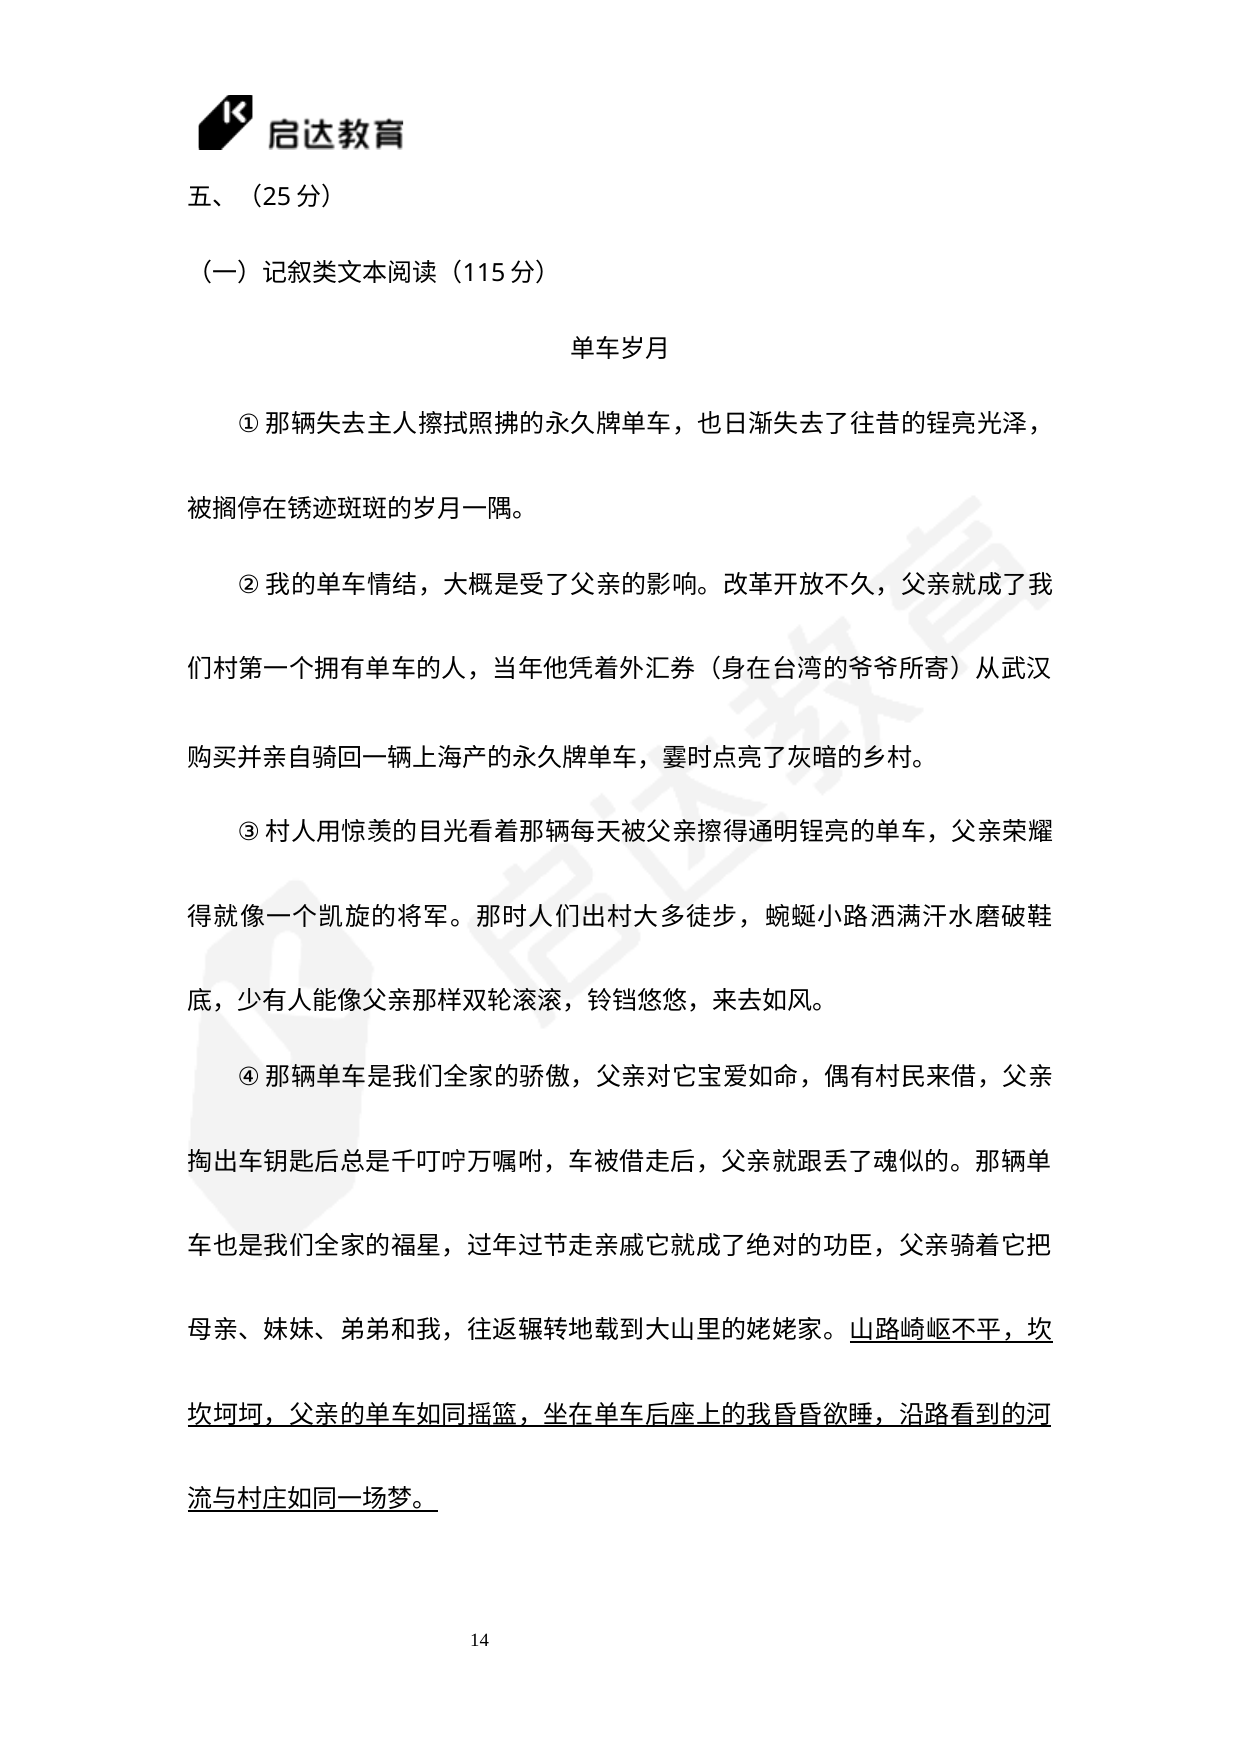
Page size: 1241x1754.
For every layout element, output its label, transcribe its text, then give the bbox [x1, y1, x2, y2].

text ③村人用惊羡的目光看着那辆每天被父亲擦得通明锃亮的单车，父亲荣耀得就像一个凯旋的将军。那时人们出村大多徒步，蜿蜒小路洒满汗水磨破鞋底，少有人能像父亲那样双轮滚滚，铃铛悠悠，来去如风。 [187, 797, 1053, 1031]
text ①那辆失去主人擦拭照拂的永久牌单车，也日渐失去了往昔的锃亮光泽，被搁停在锈迹斑斑的岁月一隅。 [187, 389, 1053, 539]
text 单车岁月 [187, 314, 1053, 379]
text （一）记叙类文本阅读（115分） [187, 238, 1053, 303]
text 五、（25分） [187, 162, 1053, 227]
text ④那辆单车是我们全家的骄傲，父亲对它宝爱如命，偶有村民来借，父亲掏出车钥匙后总是千叮咛万嘱咐，车被借走后，父亲就跟丢了魂似的。那辆单车也是我们全家的福星，过年过节走亲戚它就成了绝对的功臣，父亲骑着它把母亲、妹妹、弟弟和我，往返辗转地载到大山里的姥姥家。山路崎岖不平，坎坎坷坷，父亲的单车如同摇篮，坐在单车后座上的我昏昏欲睡，沿路看到的河流与村庄如同一场梦。 [187, 1042, 1053, 1529]
picture [198, 95, 404, 150]
text ②我的单车情结，大概是受了父亲的影响。改革开放不久，父亲就成了我们村第一个拥有单车的人，当年他凭着外汇券（身在台湾的爷爷所寄）从武汉购买并亲自骑回一辆上海产的永久牌单车，霎时点亮了灰暗的乡村。 [187, 550, 1053, 784]
